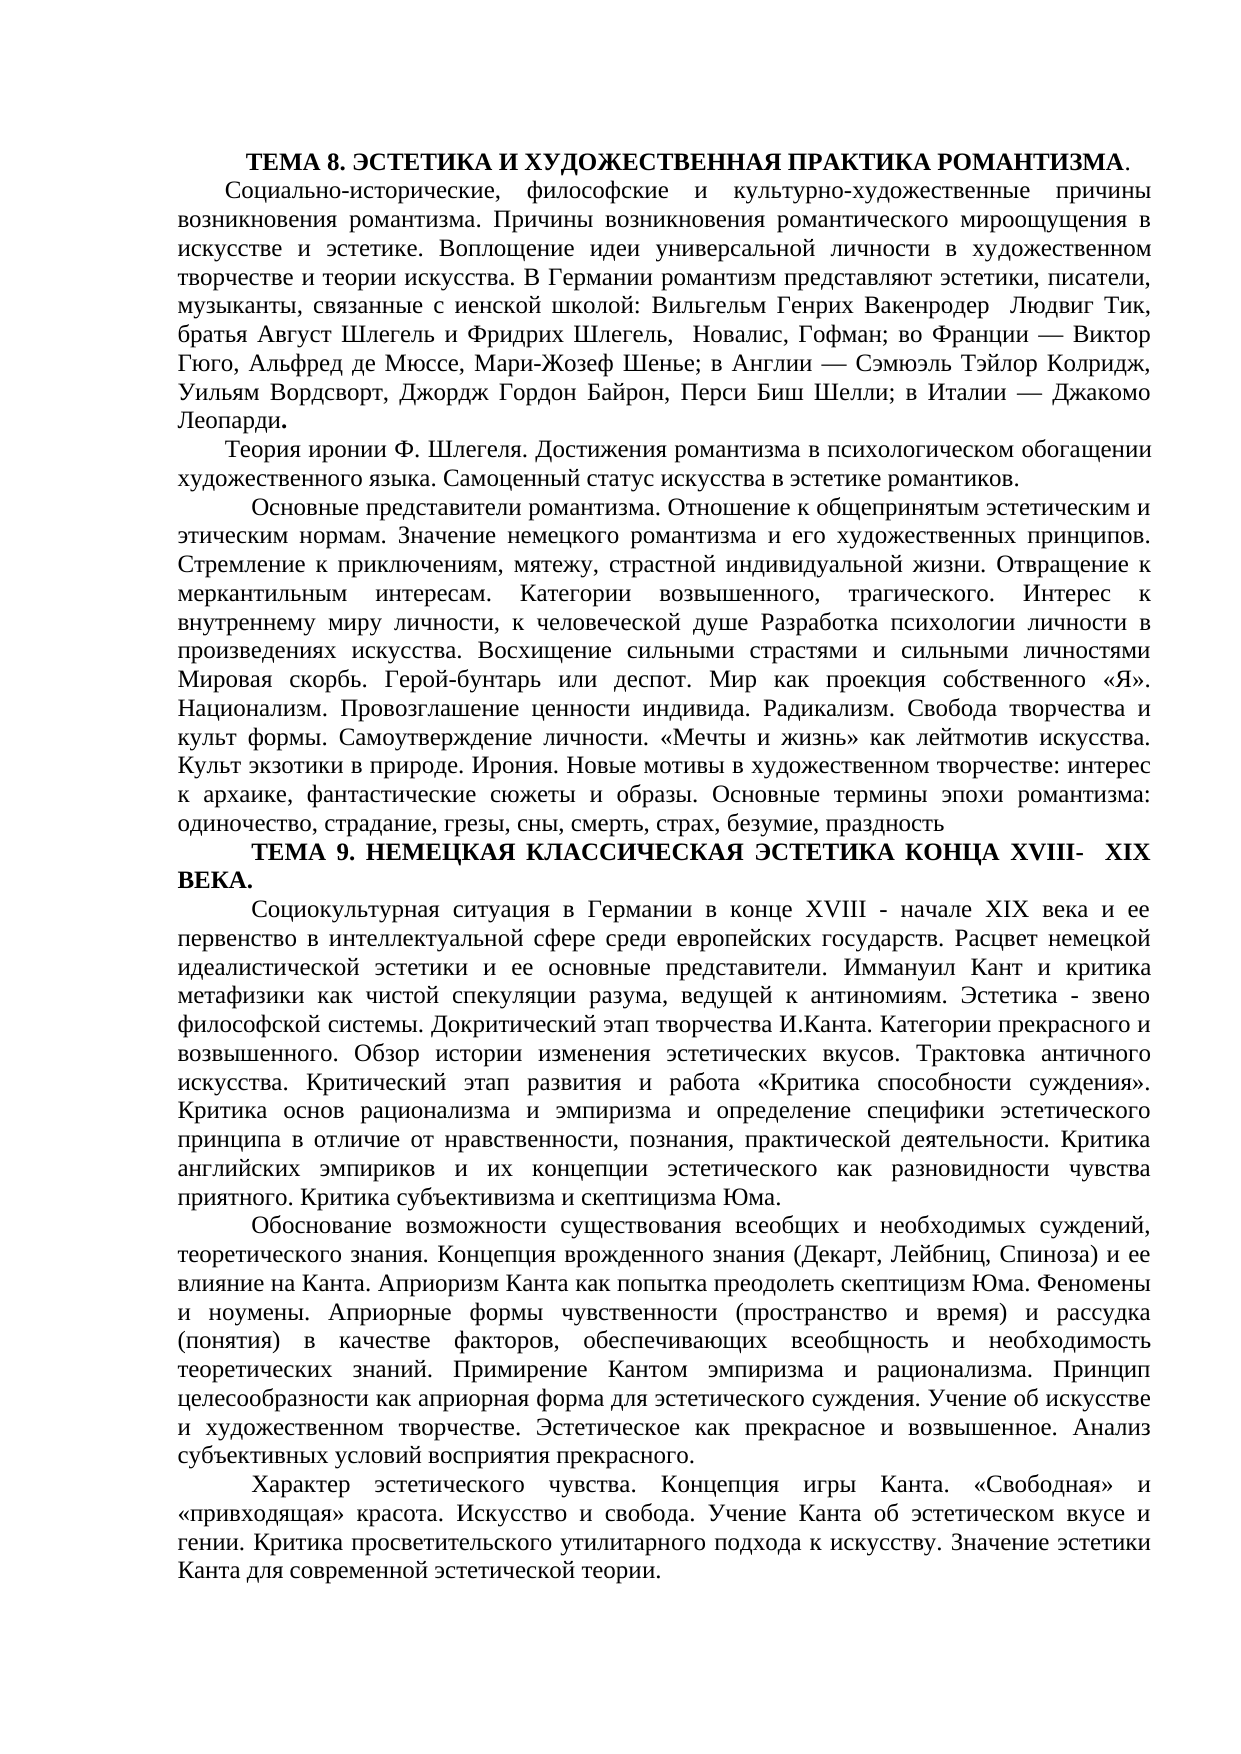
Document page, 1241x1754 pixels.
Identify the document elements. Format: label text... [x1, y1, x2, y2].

text Теория иронии Ф. Шлегеля. Достижения романтизма в психологическом обогащении художественного языка. Самоценный статус искусства в эстетике романтиков. [177, 434, 1152, 492]
text Социально-исторические, философские и культурно-художественные причины возникновения романтизма. Причины возникновения романтического мироощущения в искусстве и эстетике. Воплощение идеи универсальной личности в художественном творчестве и теории искусства. В Германии романтизм представляют эстетики, писатели, музыканты, связанные с иенской школой: Вильгельм Генрих Вакенродер Людвиг Тик, братья Август Шлегель и Фридрих Шлегель, Новалис, Гофман; во Франции — Виктор Гюго, Альфред де Мюссе, Мари-Жозеф Шенье; в Англии — Сэмюэль Тэйлор Колридж, Уильям Вордсворт, Джордж Гордон Байрон, Перси Биш Шелли; в Италии — Джакомо Леопарди. [177, 176, 1152, 434]
text Обоснование возможности существования всеобщих и необходимых суждений, теоретического знания. Концепция врожденного знания (Декарт, Лейбниц, Спиноза) и ее влияние на Канта. Априоризм Канта как попытка преодолеть скептицизм Юма. Феномены и ноумены. Априорные формы чувственности (пространство и время) и рассудка (понятия) в качестве факторов, обеспечивающих всеобщность и необходимость теоретических знаний. Примирение Кантом эмпиризма и рационализма. Принцип целесообразности как априорная форма для эстетического суждения. Учение об искусстве и художественном творчестве. Эстетическое как прекрасное и возвышенное. Анализ субъективных условий восприятия прекрасного. [177, 1211, 1152, 1469]
text ТЕМА 9. НЕМЕЦКАЯ КЛАССИЧЕСКАЯ ЭСТЕТИКА КОНЦА XVIII- XIX ВЕКА. [177, 837, 1152, 894]
text ТЕМА 8. ЭСТЕТИКА И ХУДОЖЕСТВЕННАЯ ПРАКТИКА РОМАНТИЗМА. [177, 147, 1152, 176]
text Социокультурная ситуация в Германии в конце XVIII - начале XIX века и ее первенство в интеллектуальной сфере среди европейских государств. Расцвет немецкой идеалистической эстетики и ее основные представители. Иммануил Кант и критика метафизики как чистой спекуляции разума, ведущей к антиномиям. Эстетика - звено философской системы. Докритический этап творчества И.Канта. Категории прекрасного и возвышенного. Обзор истории изменения эстетических вкусов. Трактовка античного искусства. Критический этап развития и работа «Критика способности суждения». Критика основ рационализма и эмпиризма и определение специфики эстетического принципа в отличие от нравственности, познания, практической деятельности. Критика английских эмпириков и их концепции эстетического как разновидности чувства приятного. Критика субъективизма и скептицизма Юма. [177, 894, 1152, 1211]
text Основные представители романтизма. Отношение к общепринятым эстетическим и этическим нормам. Значение немецкого романтизма и его художественных принципов. Стремление к приключениям, мятежу, страстной индивидуальной жизни. Отвращение к меркантильным интересам. Категории возвышенного, трагического. Интерес к внутреннему миру личности, к человеческой душе Разработка психологии личности в произведениях искусства. Восхищение сильными страстями и сильными личностями Мировая скорбь. Герой-бунтарь или деспот. Мир как проекция собственного «Я». Национализм. Провозглашение ценности индивида. Радикализм. Свобода творчества и культ формы. Самоутверждение личности. «Мечты и жизнь» как лейтмотив искусства. Культ экзотики в природе. Ирония. Новые мотивы в художественном творчестве: интерес к архаике, фантастические сюжеты и образы. Основные термины эпохи романтизма: одиночество, страдание, грезы, сны, смерть, страх, безумие, праздность [177, 492, 1152, 837]
text Характер эстетического чувства. Концепция игры Канта. «Свободная» и «привходящая» красота. Искусство и свобода. Учение Канта об эстетическом вкусе и гении. Критика просветительского утилитарного подхода к искусству. Значение эстетики Канта для современной эстетической теории. [177, 1469, 1152, 1584]
